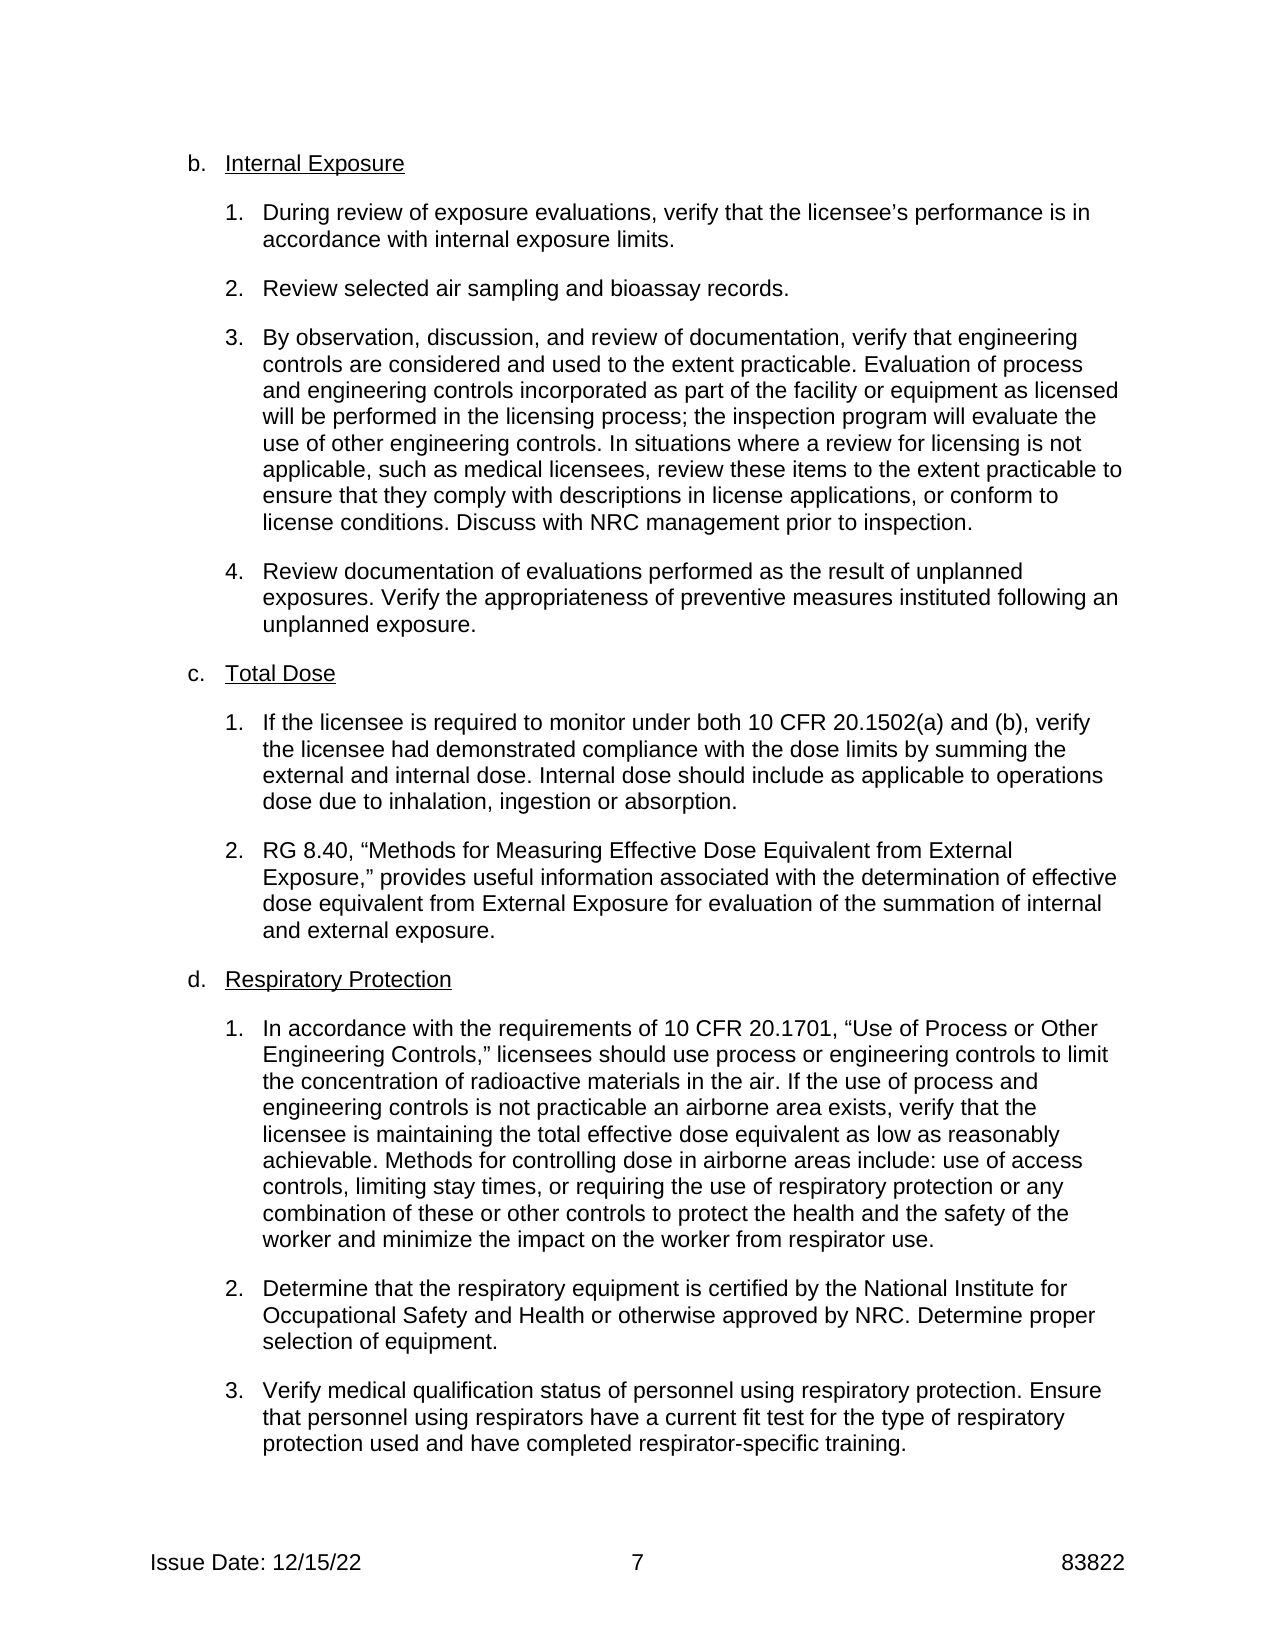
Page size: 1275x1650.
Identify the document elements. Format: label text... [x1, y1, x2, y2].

list Review documentation of evaluations performed as the result of unplanned exposures. Verify the appropriateness of preventive measures instituted following an unplanned exposure. [225, 558, 1125, 637]
list Review selected air sampling and bioassay records. [225, 275, 1125, 301]
list RG 8.40, “Methods for Measuring Effective Dose Equivalent from External Exposure,” provides useful information associated with the determination of effective dose equivalent from External Exposure for evaluation of the summation of internal and external exposure. [225, 837, 1125, 943]
list Verify medical qualification status of personnel using respiratory protection. Ensure that personnel using respirators have a current fit test for the type of respiratory protection used and have completed respirator-specific training. [225, 1377, 1125, 1456]
list During review of exposure evaluations, verify that the licensee’s performance is in accordance with internal exposure limits. [225, 199, 1125, 252]
list By observation, discussion, and review of documentation, verify that engineering controls are considered and used to the extent practicable. Evaluation of process and engineering controls incorporated as part of the facility or equipment as licensed will be performed in the licensing process; the inspection program will evaluate the use of other engineering controls. In situations where a review for licensing is not applicable, such as medical licensees, review these items to the extent practicable to ensure that they comply with descriptions in license applications, or conform to license conditions. Discuss with NRC management prior to inspection. [225, 324, 1125, 535]
list Total Dose [187, 660, 1125, 686]
list Internal Exposure [187, 150, 1125, 176]
list Respiratory Protection [187, 966, 1125, 992]
list In accordance with the requirements of 10 CFR 20.1701, “Use of Process or Other Engineering Controls,” licensees should use process or engineering controls to limit the concentration of radioactive materials in the air. If the use of process and engineering controls is not practicable an airborne area exists, verify that the licensee is maintaining the total effective dose equivalent as low as reasonably achievable. Methods for controlling dose in airborne areas include: use of access controls, limiting stay times, or requiring the use of respiratory protection or any combination of these or other controls to protect the health and the safety of the worker and minimize the impact on the worker from respirator use. [225, 1015, 1125, 1252]
list Determine that the respiratory equipment is certified by the National Institute for Occupational Safety and Health or otherwise approved by NRC. Determine proper selection of equipment. [225, 1275, 1125, 1354]
list If the licensee is required to monitor under both 10 CFR 20.1502(a) and (b), verify the licensee had demonstrated compliance with the dose limits by summing the external and internal dose. Internal dose should include as applicable to operations dose due to inhalation, ingestion or absorption. [225, 709, 1125, 814]
